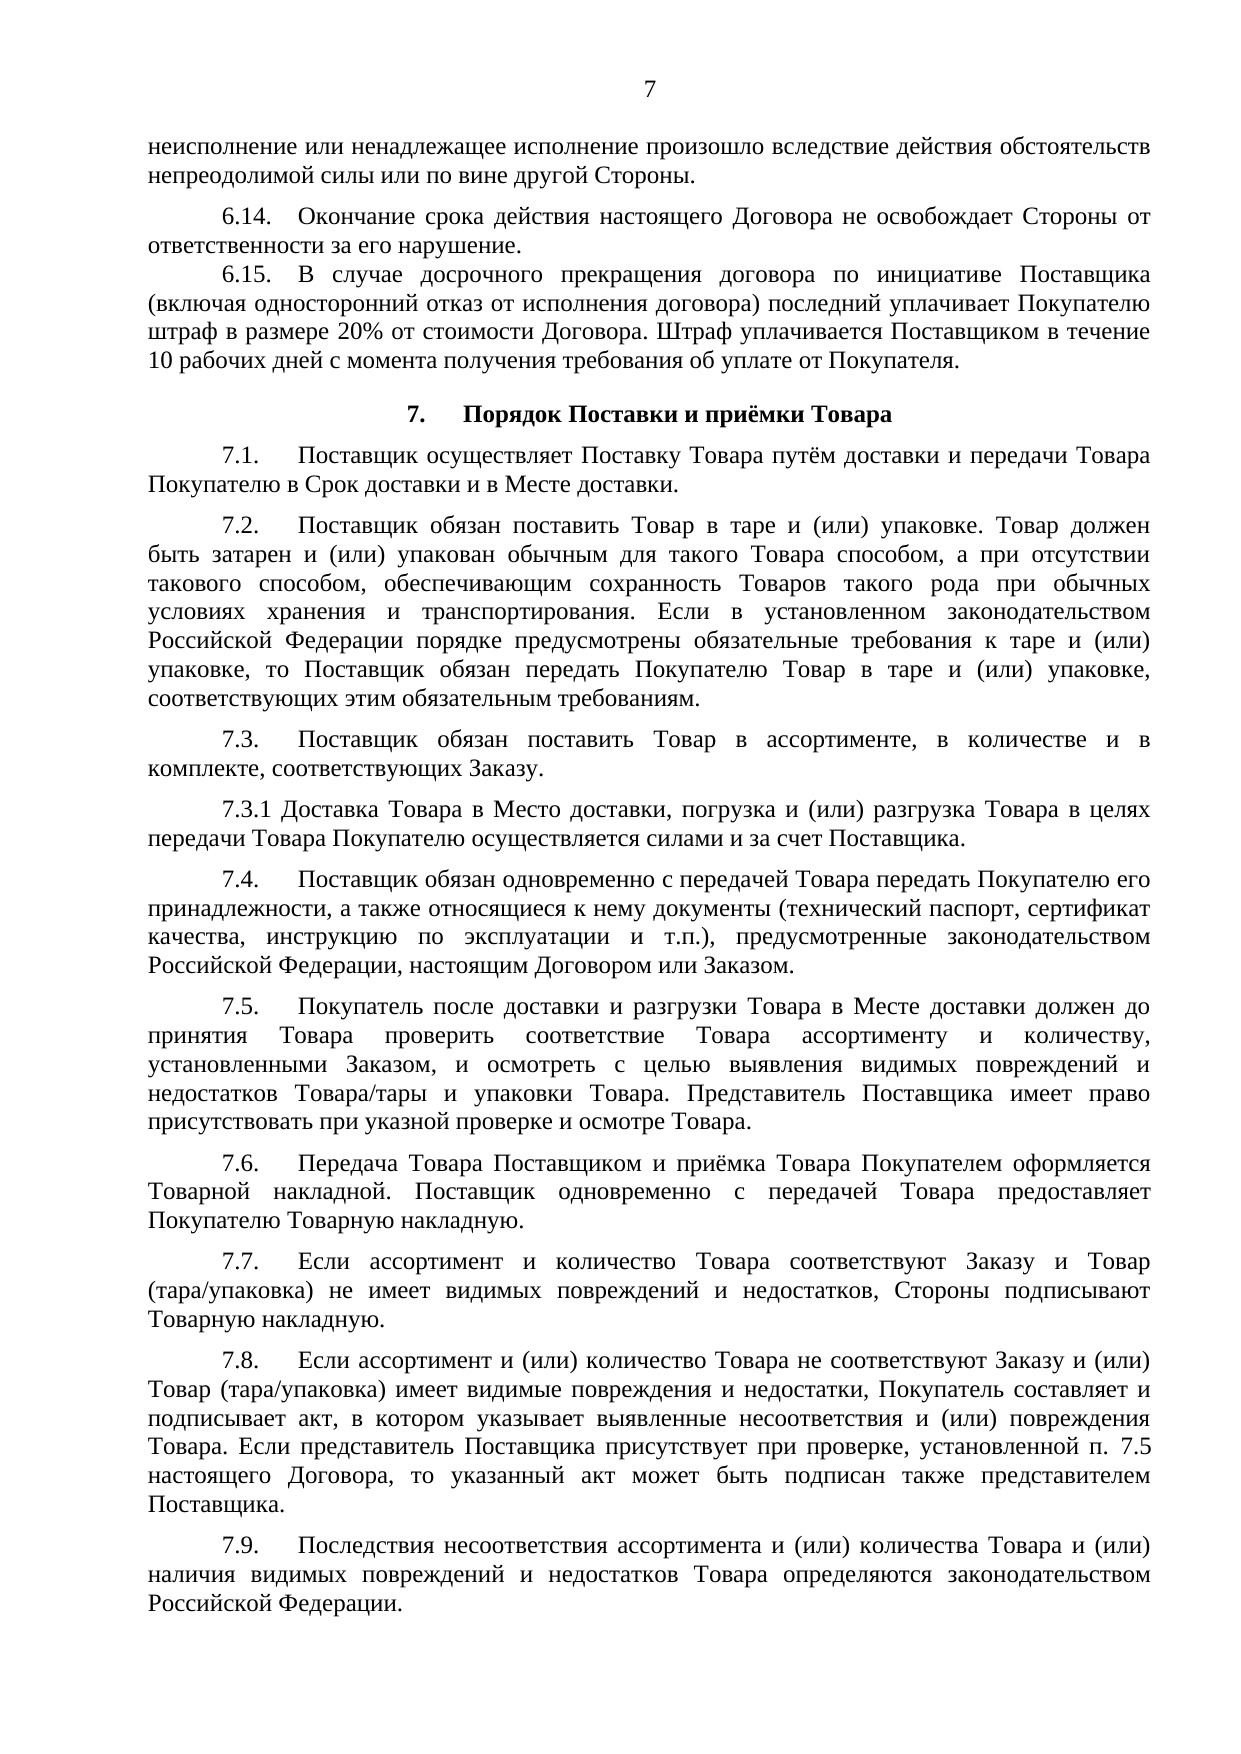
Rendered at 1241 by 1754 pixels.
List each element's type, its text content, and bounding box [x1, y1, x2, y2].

list Окончание срока действия настоящего Договора не освобождает Стороны от ответственности за его нарушение. [148, 201, 1152, 259]
list Поставщик обязан поставить Товар в ассортименте, в количестве и в комплекте, соответствующих Заказу. [148, 724, 1152, 781]
list Поставщик обязан поставить Товар в таре и (или) упаковке. Товар должен быть затарен и (или) упакован обычным для такого Товара способом, а при отсутствии такового способом, обеспечивающим сохранность Товаров такого рода при обычных условиях хранения и транспортирования. Если в установленном законодательством Российской Федерации порядке предусмотрены обязательные требования к таре и (или) упаковке, то Поставщик обязан передать Покупателю Товар в таре и (или) упаковке, соответствующих этим обязательным требованиям. [148, 510, 1152, 711]
list В случае досрочного прекращения договора по инициативе Поставщика (включая односторонний отказ от исполнения договора) последний уплачивает Покупателю штраф в размере 20% от стоимости Договора. Штраф уплачивается Поставщиком в течение 10 рабочих дней с момента получения требования об уплате от Покупателя. [148, 259, 1152, 374]
list Если ассортимент и (или) количество Товара не соответствуют Заказу и (или) Товар (тара/упаковка) имеет видимые повреждения и недостатки, Покупатель составляет и подписывает акт, в котором указывает выявленные несоответствия и (или) повреждения Товара. Если представитель Поставщика присутствует при проверке, установленной п. 7.5 настоящего Договора, то указанный акт может быть подписан также представителем Поставщика. [148, 1345, 1152, 1518]
list Поставщик осуществляет Поставку Товара путём доставки и передачи Товара Покупателю в Срок доставки и в Месте доставки. [148, 440, 1152, 498]
text 7.3.1 Доставка Товара в Место доставки, погрузка и (или) разгрузка Товара в целях передачи Товара Покупателю осуществляется силами и за счет Поставщика. [148, 794, 1152, 851]
list Передача Товара Поставщиком и приёмка Товара Покупателем оформляется Товарной накладной. Поставщик одновременно с передачей Товара предоставляет Покупателю Товарную накладную. [148, 1148, 1152, 1234]
list Поставщик обязан одновременно с передачей Товара передать Покупателю его принадлежности, а также относящиеся к нему документы (технический паспорт, сертификат качества, инструкцию по эксплуатации и т.п.), предусмотренные законодательством Российской Федерации, настоящим Договором или Заказом. [148, 864, 1152, 979]
list Последствия несоответствия ассортимента и (или) количества Товара и (или) наличия видимых повреждений и недостатков Товара определяются законодательством Российской Федерации. [148, 1530, 1152, 1616]
list Покупатель после доставки и разгрузки Товара в Месте доставки должен до принятия Товара проверить соответствие Товара ассортименту и количеству, установленными Заказом, и осмотреть с целью выявления видимых повреждений и недостатков Товара/тары и упаковки Товара. Представитель Поставщика имеет право присутствовать при указной проверке и осмотре Товара. [148, 991, 1152, 1135]
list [148, 131, 1152, 189]
list Порядок Поставки и приёмки Товара [148, 399, 1152, 428]
list Если ассортимент и количество Товара соответствуют Заказу и Товар (тара/упаковка) не имеет видимых повреждений и недостатков, Стороны подписывают Товарную накладную. [148, 1246, 1152, 1333]
